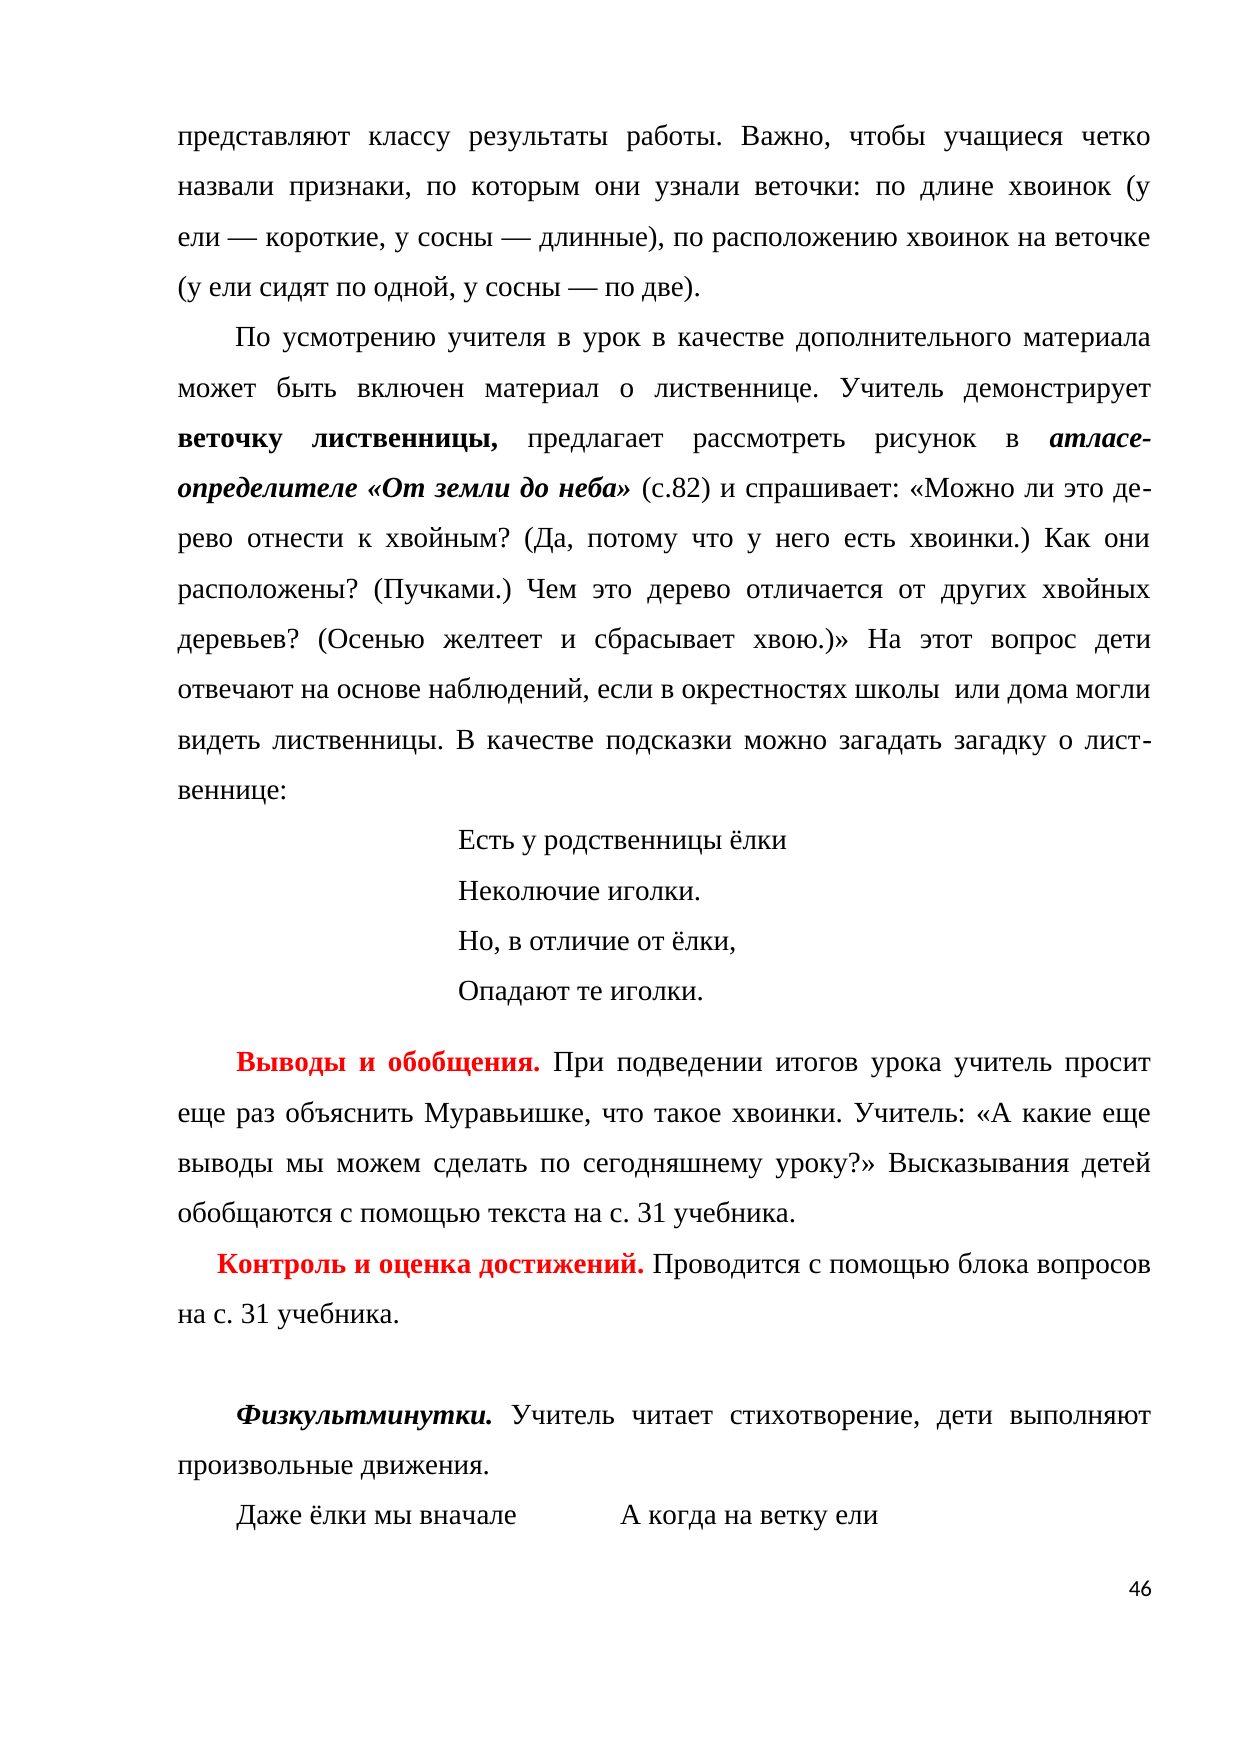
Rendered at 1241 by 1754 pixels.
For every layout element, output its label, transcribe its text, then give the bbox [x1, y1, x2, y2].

text Физкультминутки. Учитель читает стихотворение, дети выполняют произвольные движения. [177, 1397, 1152, 1481]
text По усмотрению учителя в урок в качестве дополнительного материала может быть включен материал о лиственнице. Учитель демонстрирует веточку лиственницы, предлагает рассмотреть рисунок в атласе-определителе «От земли до неба» (с.82) и спрашивает: «Можно ли это дерево отнести к хвойным? (Да, потому что у него есть хвоинки.) Как они расположены? (Пучками.) Чем это дерево отличается от других хвойных деревьев? (Осенью желтеет и сбрасывает хвою.)» На этот вопрос дети отвечают на основе наблюдений, если в окрестностях школы или дома могли видеть лиственницы. В качестве подсказки можно загадать загадку о лиственнице: [177, 319, 1152, 806]
text Опадают те иголки. [177, 973, 1152, 1007]
text Но, в отличие от ёлки, [177, 923, 1152, 957]
text Неколючие иголки. [177, 873, 1152, 906]
text Даже ёлки мы вначале А когда на ветку ели [177, 1497, 1152, 1531]
text Контроль и оценка достижений. Проводится с помощью блока вопросов на с. 31 учебника. [177, 1246, 1152, 1330]
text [177, 118, 1152, 303]
text Есть у родственницы ёлки [177, 822, 1152, 856]
text Выводы и обобщения. При подведении итогов урока учитель просит еще раз объяснить Муравьишке, что такое хвоинки. Учитель: «А какие еще выводы мы можем сделать по сегодняшнему уроку?» Высказывания детей обобщаются с помощью текста на с. 31 учебника. [177, 1044, 1152, 1229]
